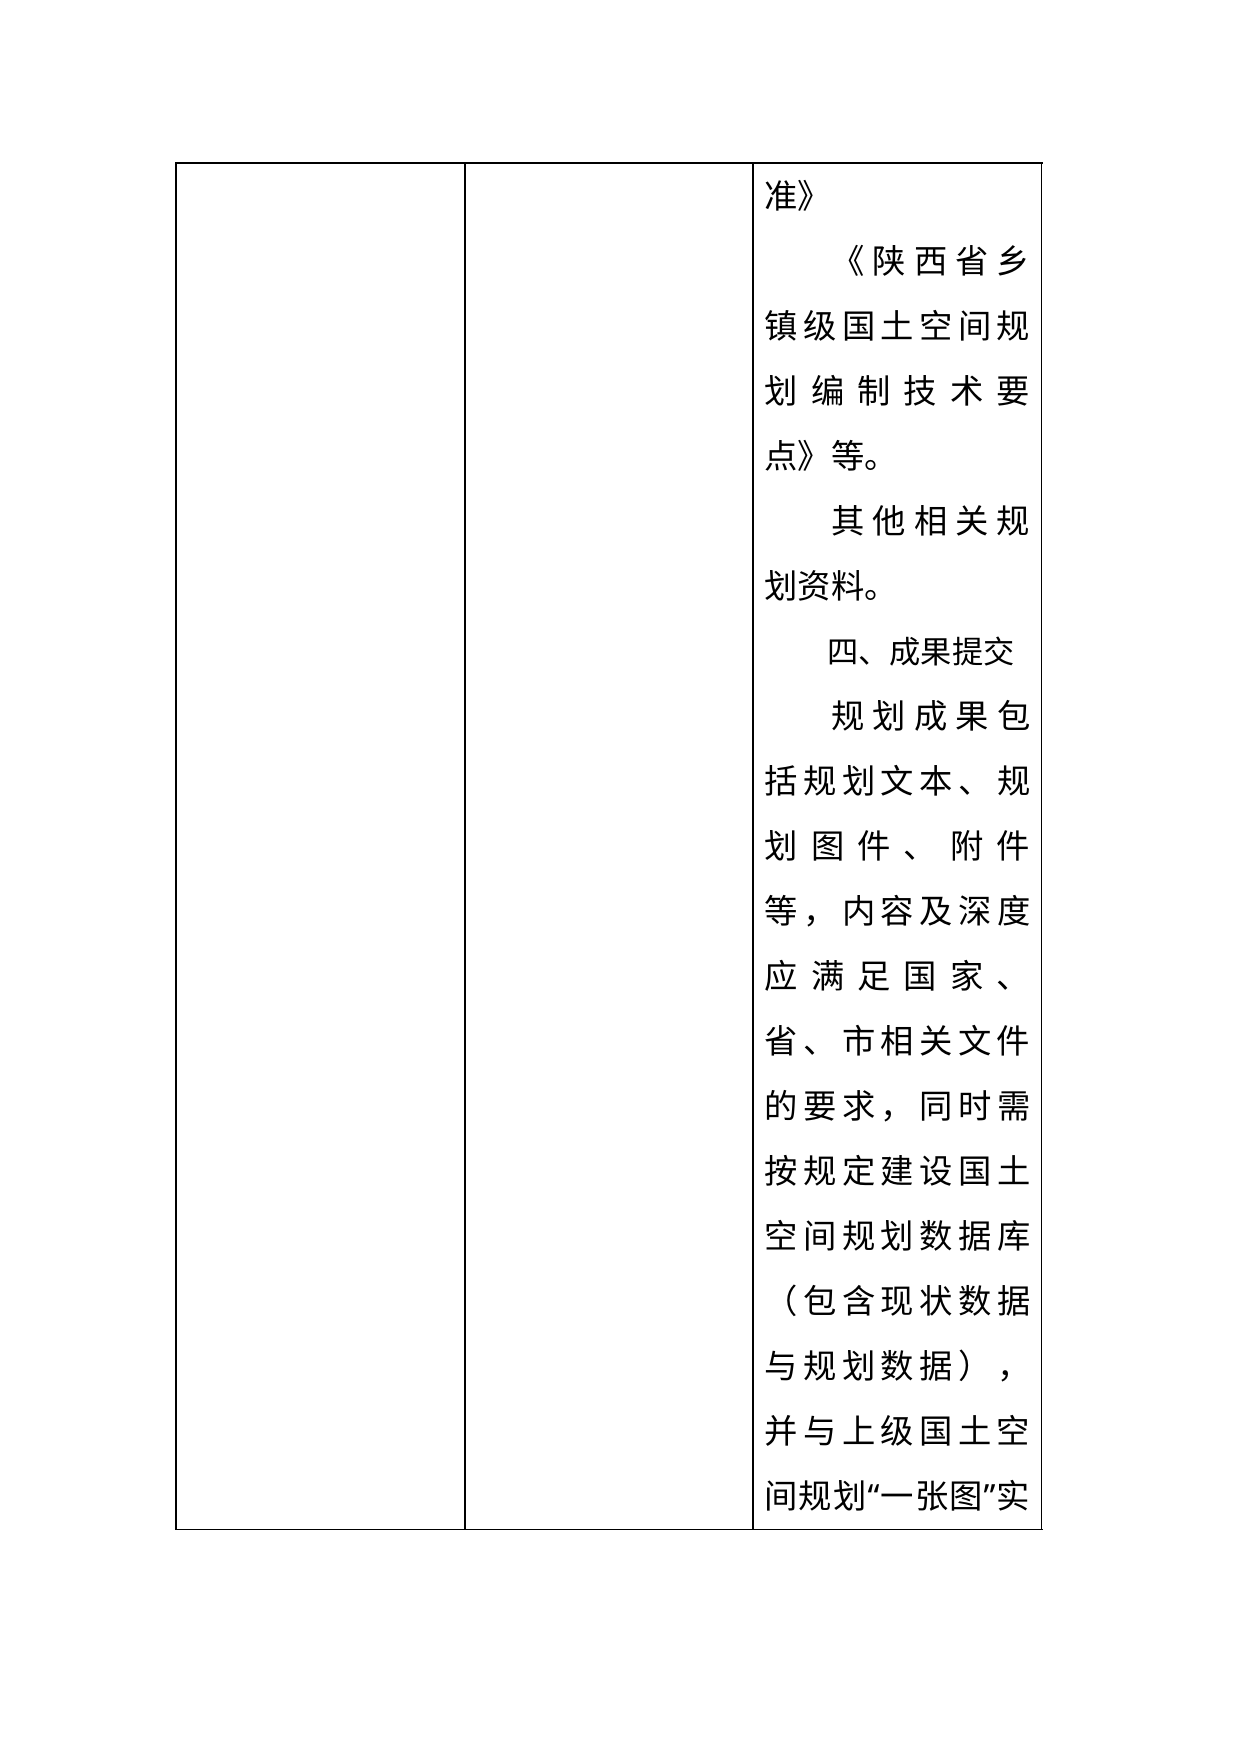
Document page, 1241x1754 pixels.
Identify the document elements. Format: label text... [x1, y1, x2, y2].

table_cell [466, 164, 752, 1528]
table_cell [754, 164, 1041, 1528]
table_cell 1 [177, 164, 464, 1528]
